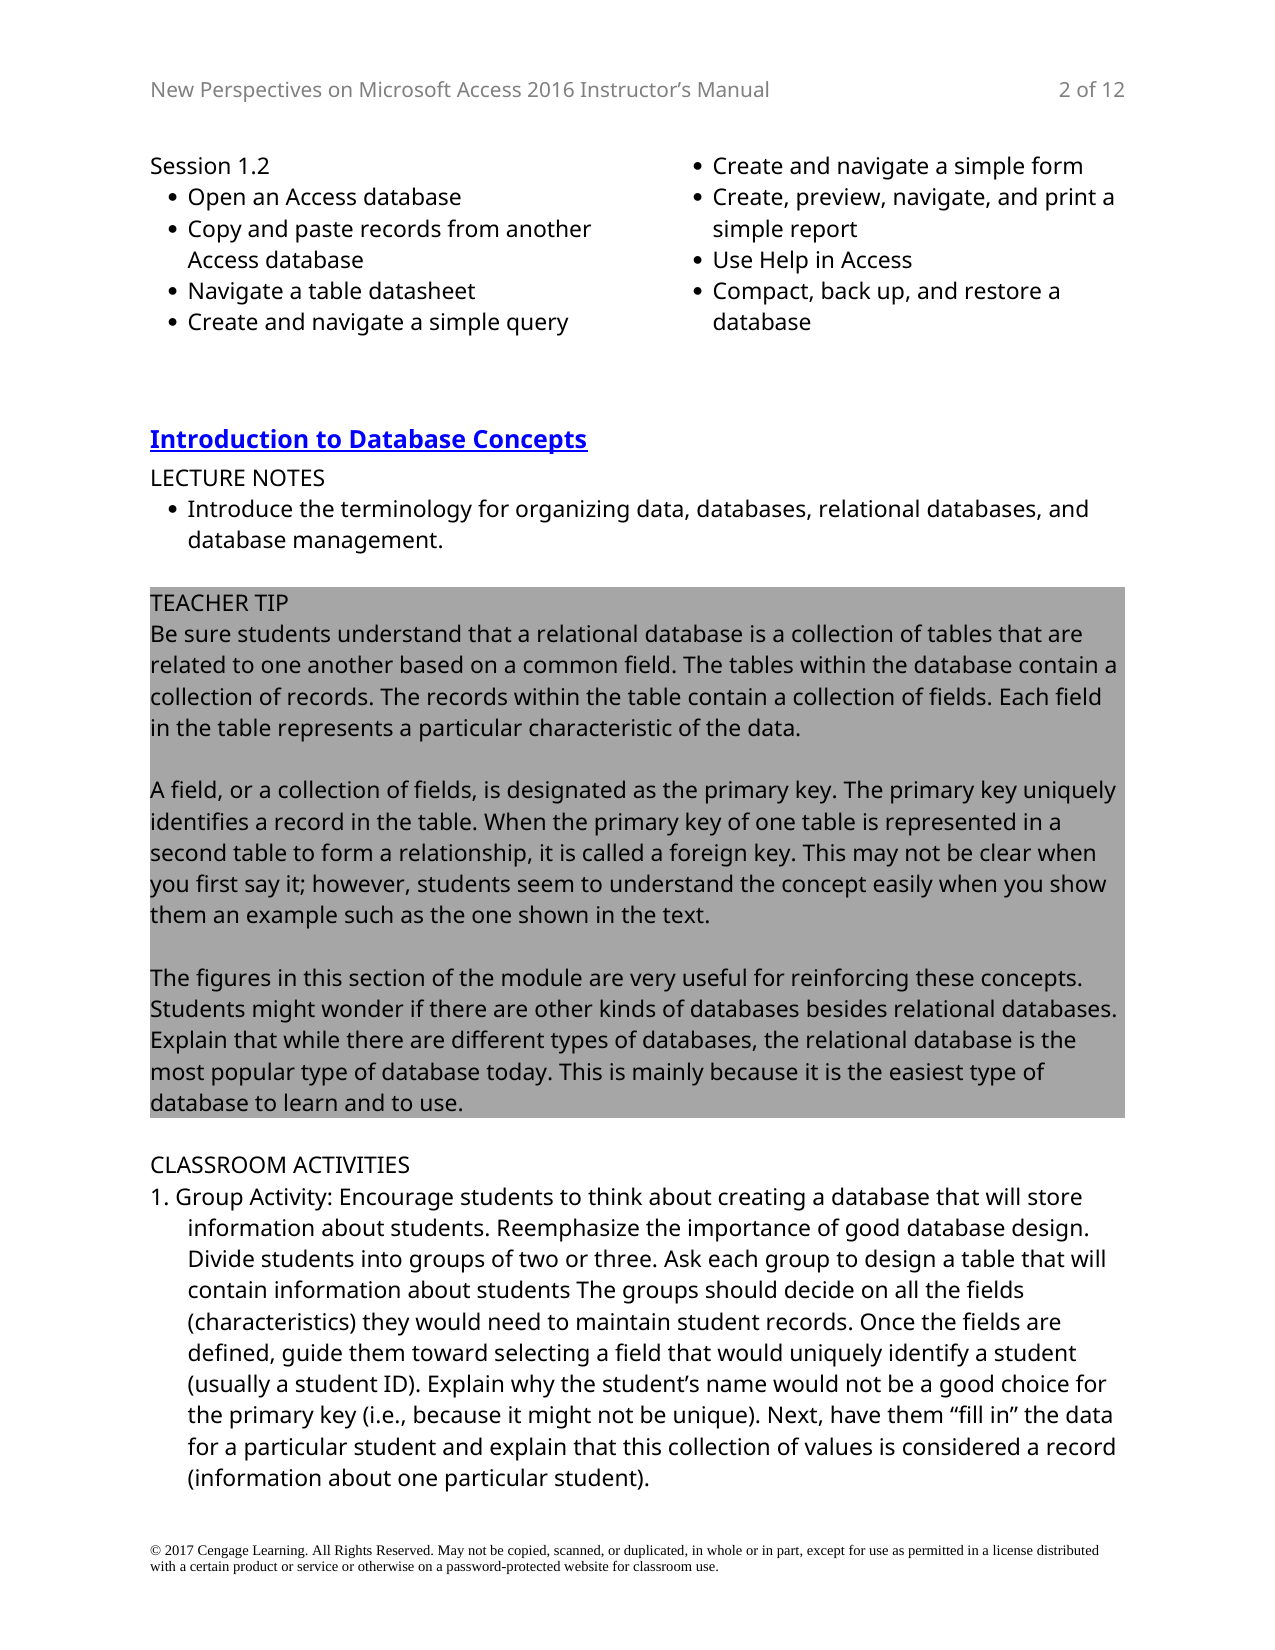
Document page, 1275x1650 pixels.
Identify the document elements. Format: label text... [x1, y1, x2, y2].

text A field, or a collection of fields, is designated as the primary key. The primary key uniquely identifies a record in the table. When the primary key of one table is represented in a second table to form a relationship, it is called a foreign key. This may not be clear when you first say it; however, students seem to understand the concept easily when you show them an example such as the one shown in the text. [150, 774, 1125, 931]
list Use Help in Access [694, 244, 1125, 275]
list Create, preview, navigate, and print a simple report [694, 181, 1125, 244]
list Create and navigate a simple form [694, 150, 1125, 181]
text 1. Group Activity: Encourage students to think about creating a database that will store information about students. Reemphasize the importance of good database design. Divide students into groups of two or three. Ask each group to design a table that will contain information about students The groups should decide on all the fields (characteristics) they would need to maintain student records. Once the fields are defined, guide them toward selecting a field that would uniquely identify a student (usually a student ID). Explain why the student’s name would not be a good choice for the primary key (i.e., because it might not be unique). Next, have them “fill in” the data for a particular student and explain that this collection of values is considered a record (information about one particular student). [150, 1181, 1125, 1493]
list Copy and paste records from another Access database [169, 212, 600, 275]
list Introduce the terminology for organizing data, databases, relational databases, and database management. [169, 493, 1125, 556]
subtitle Introduction to Database Concepts [150, 422, 1125, 456]
text LECTURE NOTES [150, 462, 1125, 493]
text Be sure students understand that a relational database is a collection of tables that are related to one another based on a common field. The tables within the database contain a collection of records. The records within the table contain a collection of fields. Each field in the table represents a particular characteristic of the data. [150, 618, 1125, 743]
list Open an Access database [169, 181, 600, 212]
list Create and navigate a simple query [169, 306, 600, 337]
text TEACHER TIP [150, 587, 1125, 618]
text CLASSROOM ACTIVITIES [150, 1149, 1125, 1181]
list Navigate a table datasheet [169, 275, 600, 306]
text The figures in this section of the module are very useful for reinforcing these concepts. Students might wonder if there are other kinds of databases besides relational databases. Explain that while there are different types of databases, the relational database is the most popular type of database today. This is mainly because it is the easiest type of database to learn and to use. [150, 962, 1125, 1118]
list Compact, back up, and restore a database [694, 275, 1125, 337]
